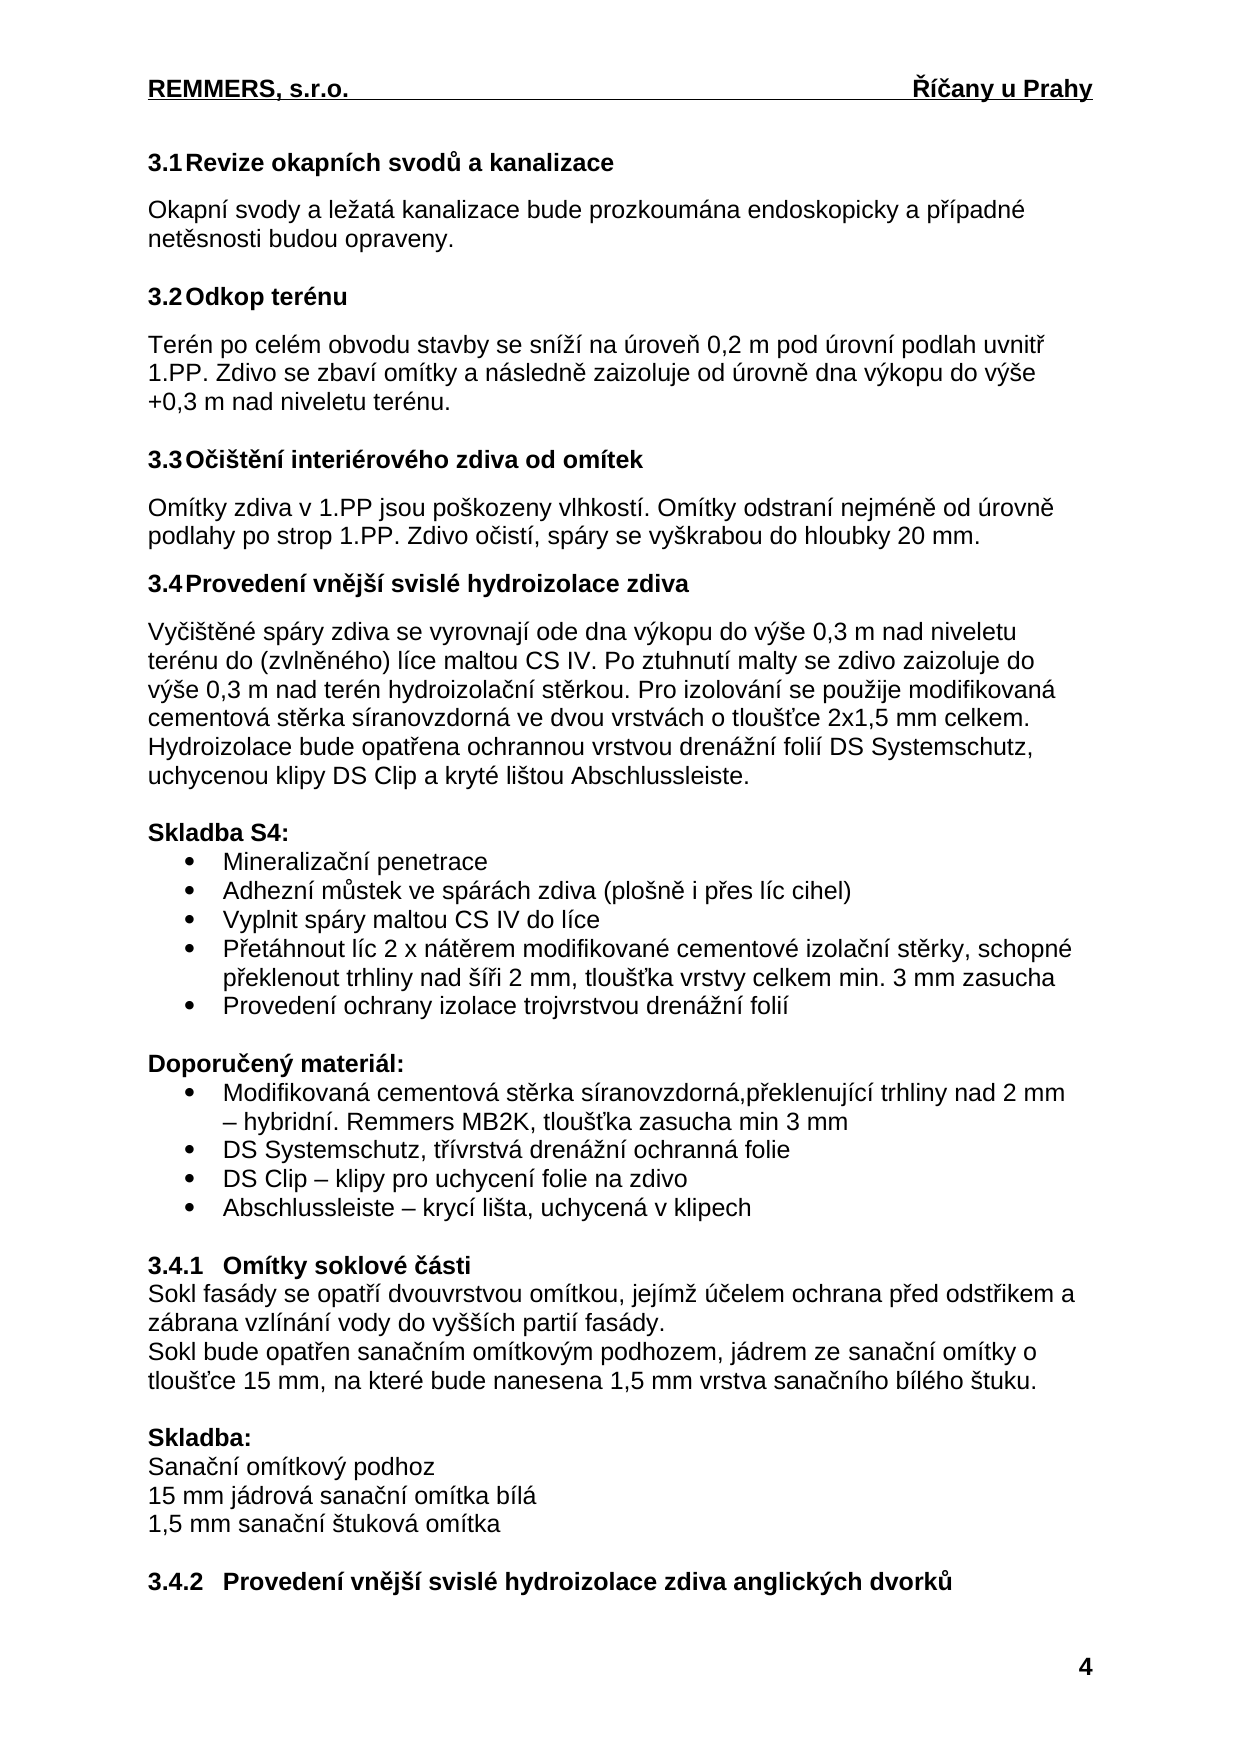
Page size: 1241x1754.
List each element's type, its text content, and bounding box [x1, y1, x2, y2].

list Odkop terénu [148, 282, 1093, 311]
text Skladba S4: [148, 818, 1093, 847]
list Provedení vnější svislé hydroizolace zdiva [148, 569, 1093, 598]
list Revize okapních svodů a kanalizace [148, 148, 1093, 176]
text Skladba: [148, 1423, 1093, 1452]
list Přetáhnout líc 2 x nátěrem modifikované cementové izolační stěrky, schopné překlenout trhliny nad šíři 2 mm, tloušťka vrstvy celkem min. 3 mm zasucha [185, 934, 1093, 991]
list DS Systemschutz, třívrstvá drenážní ochranná folie [185, 1135, 1093, 1164]
list Mineralizační penetrace [185, 847, 1093, 876]
list Provedení ochrany izolace trojvrstvou drenážní folií [185, 991, 1093, 1020]
text Vyčištěné spáry zdiva se vyrovnají ode dna výkopu do výše 0,3 m nad niveletu terénu do (zvlněného) líce maltou CS IV. Po ztuhnutí malty se zdivo zaizoluje do výše 0,3 m nad terén hydroizolační stěrkou. Pro izolování se použije modifikovaná cementová stěrka síranovzdorná ve dvou vrstvách o tloušťce 2x1,5 mm celkem. Hydroizolace bude opatřena ochrannou vrstvou drenážní folií DS Systemschutz, uchycenou klipy DS Clip a kryté lištou Abschlussleiste. [148, 617, 1093, 790]
list Modifikovaná cementová stěrka síranovzdorná,překlenující trhliny nad 2 mm – hybridní. Remmers MB2K, tloušťka zasucha min 3 mm [185, 1078, 1093, 1135]
list Omítky soklové části [148, 1251, 1093, 1279]
list DS Clip – klipy pro uchycení folie na zdivo [185, 1164, 1093, 1193]
text Doporučený materiál: [148, 1049, 1093, 1078]
list Provedení vnější svislé hydroizolace zdiva anglických dvorků [148, 1567, 1093, 1596]
text Sokl bude opatřen sanačním omítkovým podhozem, jádrem ze sanační omítky o tloušťce 15 mm, na které bude nanesena 1,5 mm vrstva sanačního bílého štuku. [148, 1337, 1093, 1394]
text Omítky zdiva v 1.PP jsou poškozeny vlhkostí. Omítky odstraní nejméně od úrovně podlahy po strop 1.PP. Zdivo očistí, spáry se vyškrabou do hloubky 20 mm. [148, 493, 1093, 550]
text Sanační omítkový podhoz [148, 1452, 1093, 1481]
list Vyplnit spáry maltou CS IV do líce [185, 905, 1093, 934]
text Okapní svody a ležatá kanalizace bude prozkoumána endoskopicky a případné netěsnosti budou opraveny. [148, 196, 1093, 253]
text Terén po celém obvodu stavby se sníží na úroveň 0,2 m pod úrovní podlah uvnitř 1.PP. Zdivo se zbaví omítky a následně zaizoluje od úrovně dna výkopu do výše +0,3 m nad niveletu terénu. [148, 330, 1093, 416]
list Adhezní můstek ve spárách zdiva (plošně i přes líc cihel) [185, 876, 1093, 905]
list Očištění interiérového zdiva od omítek [148, 445, 1093, 473]
list Abschlussleiste – krycí lišta, uchycená v klipech [185, 1193, 1093, 1222]
text 15 mm jádrová sanační omítka bílá [148, 1481, 1093, 1509]
text Sokl fasády se opatří dvouvrstvou omítkou, jejímž účelem ochrana před odstřikem a zábrana vzlínání vody do vyšších partií fasády. [148, 1279, 1093, 1337]
text 1,5 mm sanační štuková omítka [148, 1509, 1093, 1538]
